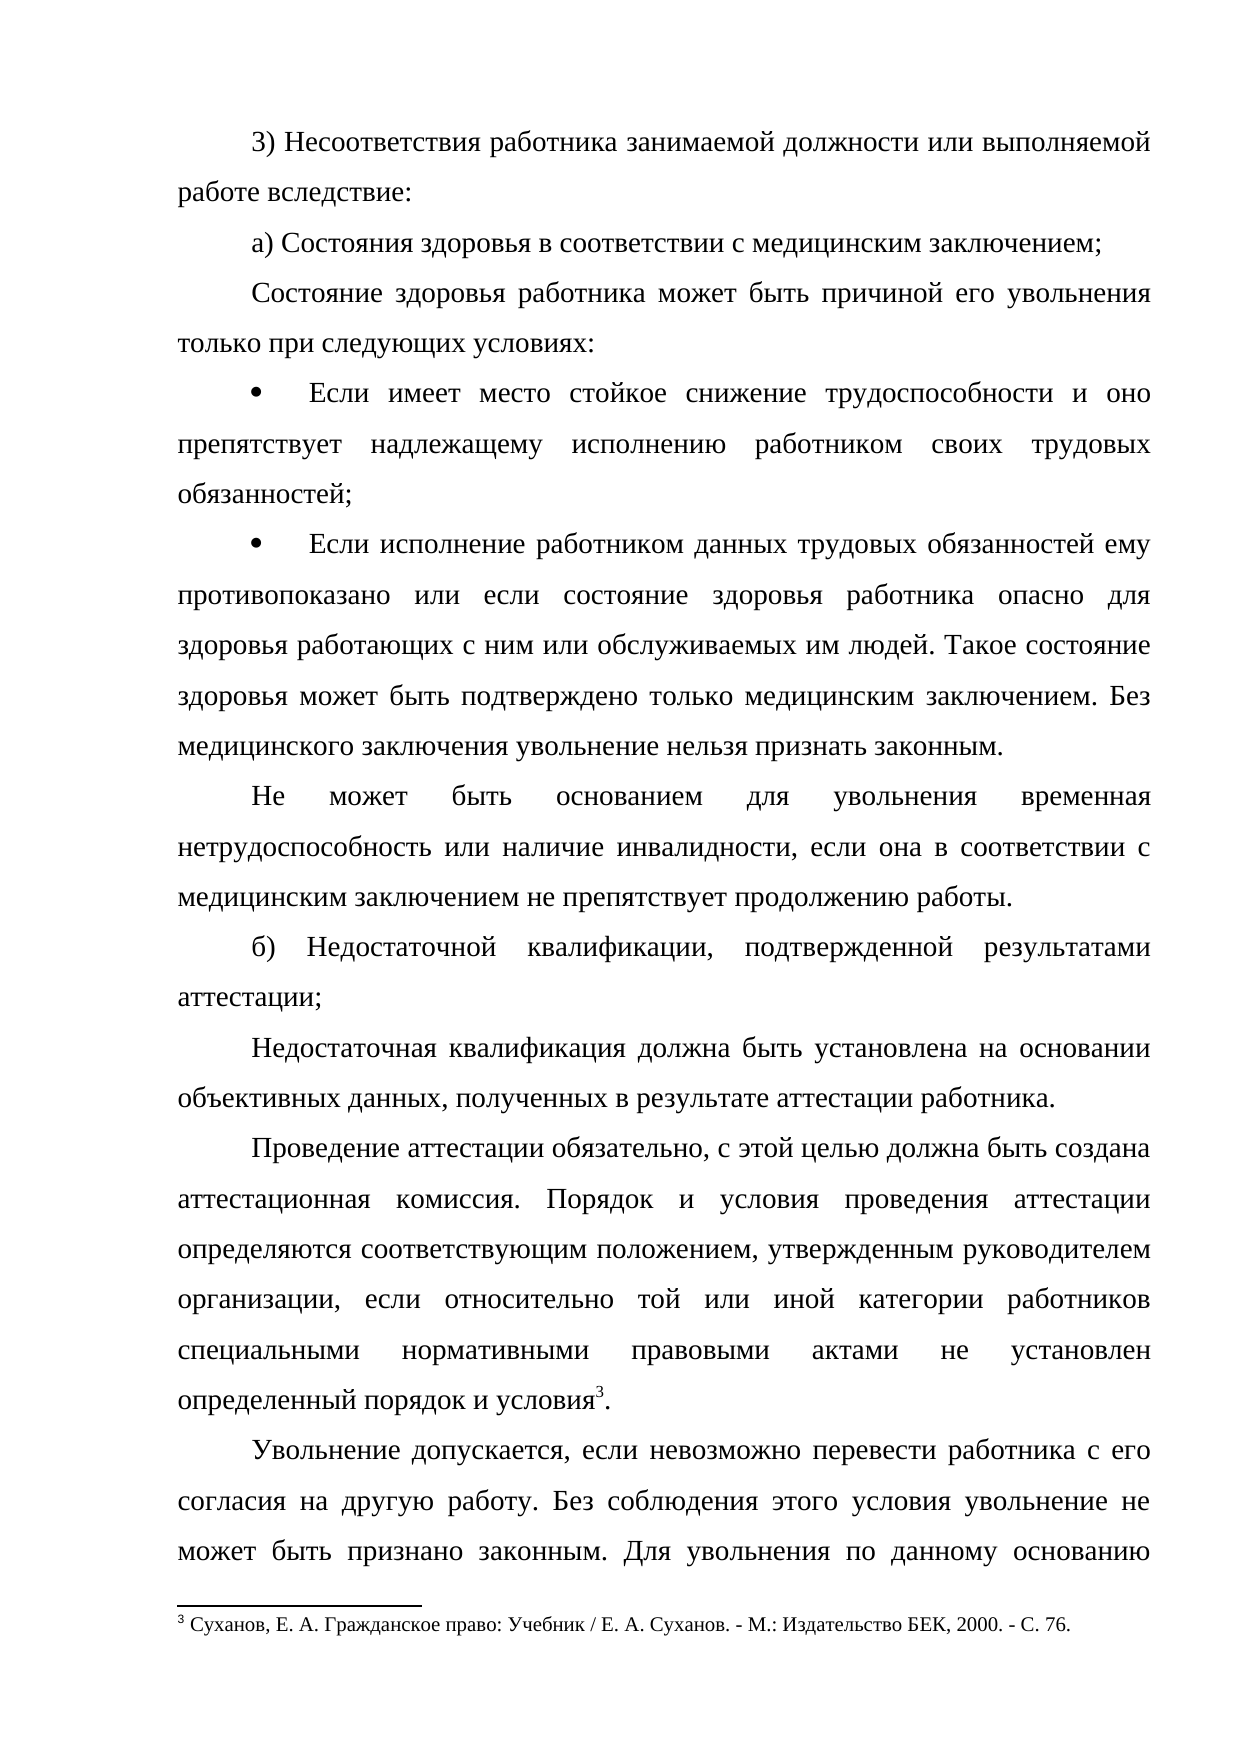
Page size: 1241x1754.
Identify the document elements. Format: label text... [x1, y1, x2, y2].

text б) Недостаточной квалификации, подтвержденной результатами аттестации; [177, 929, 1152, 1013]
list Если имеет место стойкое снижение трудоспособности и оно препятствует надлежащему исполнению работником своих трудовых обязанностей; [177, 376, 1152, 510]
text Состояние здоровья работника может быть причиной его увольнения только при следующих условиях: [177, 275, 1152, 359]
text Проведение аттестации обязательно, с этой целью должна быть создана аттестационная комиссия. Порядок и условия проведения аттестации определяются соответствующим положением, утвержденным руководителем организации, если относительно той или иной категории работников специальными нормативными правовыми актами не установлен определенный порядок и условия. [177, 1131, 1152, 1416]
text 3) Несоответствия работника занимаемой должности или выполняемой работе вследствие: [177, 124, 1152, 208]
text Недостаточная квалификация должна быть установлена на основании объективных данных, полученных в результате аттестации работника. [177, 1030, 1152, 1114]
text а) Состояния здоровья в соответствии с медицинским заключением; [177, 225, 1152, 258]
list Если исполнение работником данных трудовых обязанностей ему противопоказано или если состояние здоровья работника опасно для здоровья работающих с ним или обслуживаемых им людей. Такое состояние здоровья может быть подтверждено только медицинским заключением. Без медицинского заключения увольнение нельзя признать законным. [177, 527, 1152, 762]
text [177, 1432, 1152, 1567]
text Не может быть основанием для увольнения временная нетрудоспособность или наличие инвалидности, если она в соответствии с медицинским заключением не препятствует продолжению работы. [177, 778, 1152, 912]
